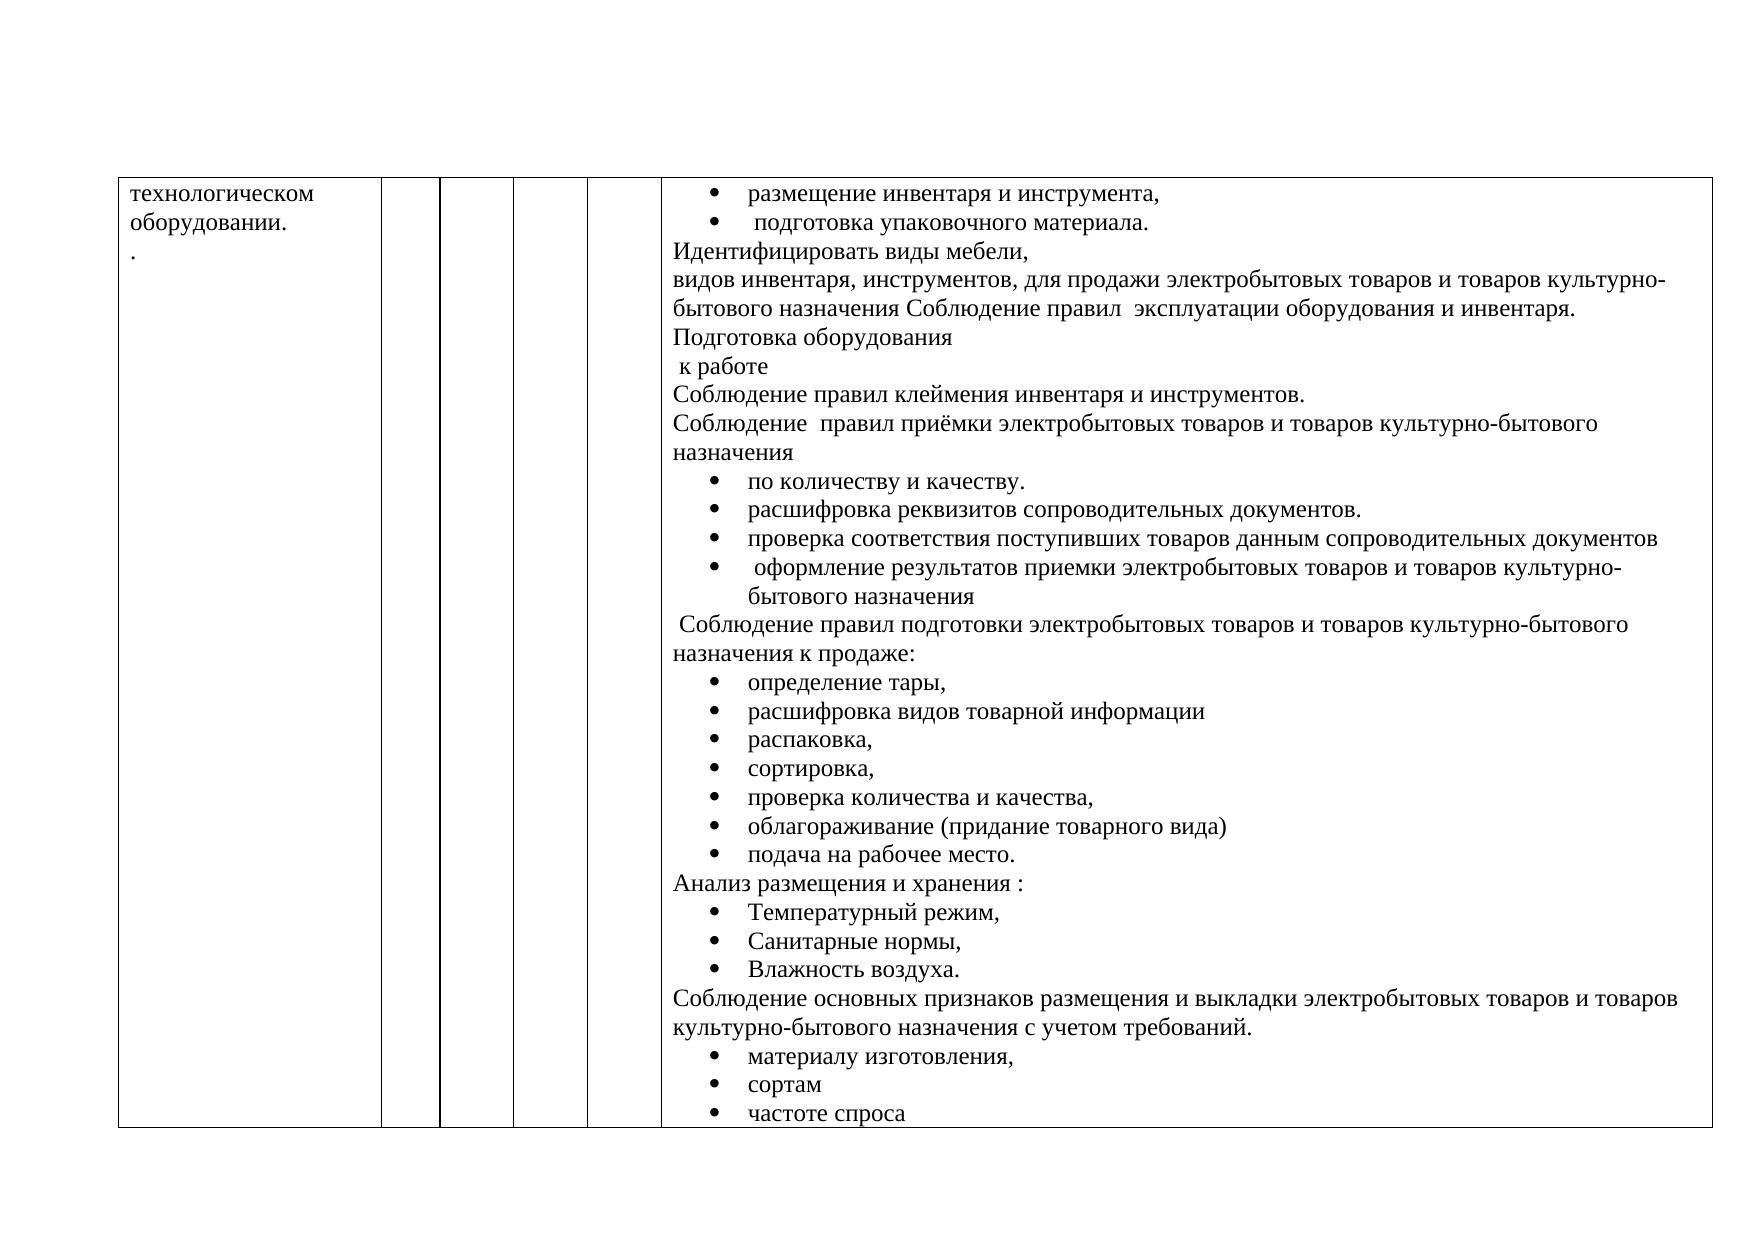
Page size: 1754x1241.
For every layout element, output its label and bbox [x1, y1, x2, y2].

table_cell [441, 178, 513, 1127]
table_cell [382, 178, 439, 1127]
table_cell [514, 178, 587, 1127]
table_cell [588, 178, 661, 1127]
